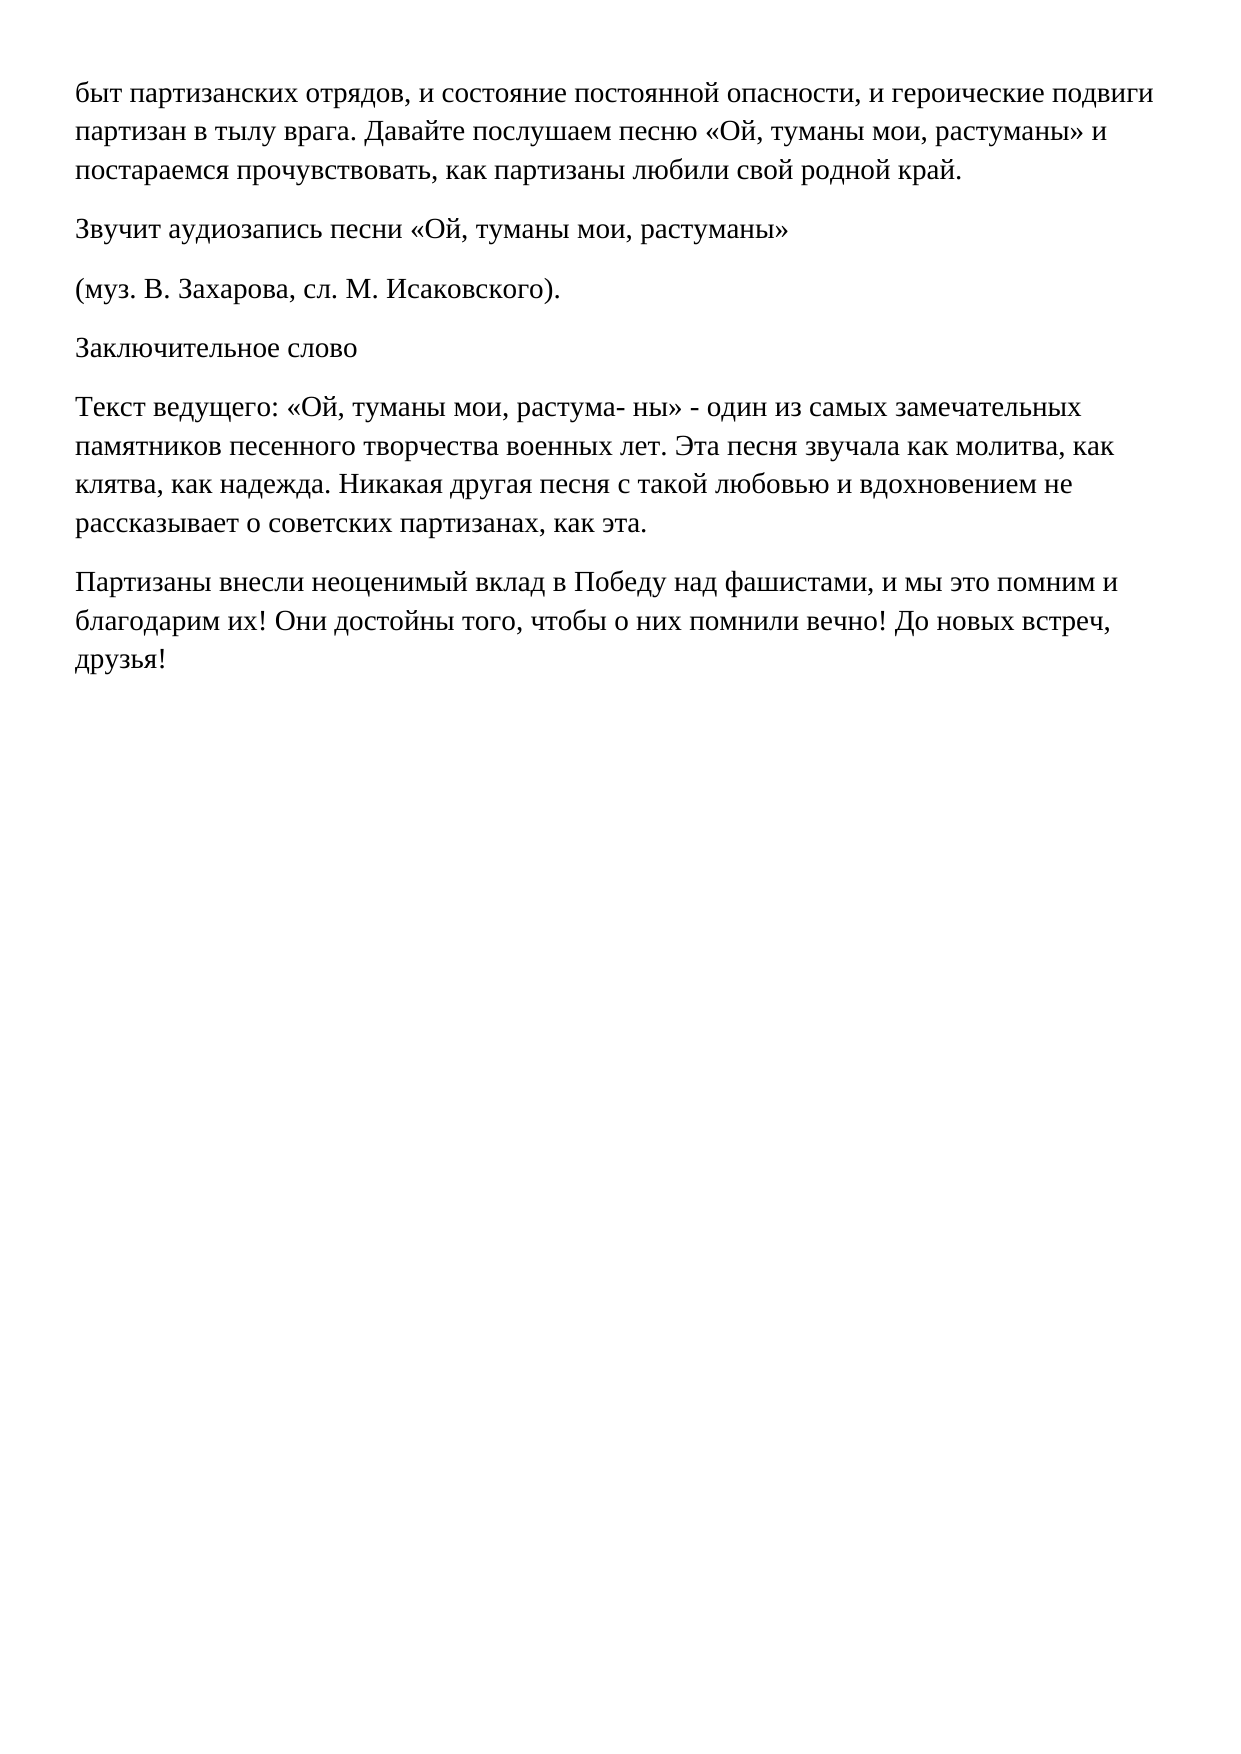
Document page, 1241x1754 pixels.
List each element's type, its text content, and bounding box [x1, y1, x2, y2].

text Заключительное слово [75, 330, 1165, 364]
text Партизаны внесли неоценимый вклад в Победу над фашистами, и мы это помним и благодарим их! Они достойны того, чтобы о них помнили вечно! До новых встреч, друзья! [75, 564, 1165, 675]
text Звучит аудиозапись песни «Ой, туманы мои, растуманы» [75, 211, 1165, 245]
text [75, 75, 1165, 186]
text Текст ведущего: «Ой, туманы мои, растума- ны» - один из самых замечательных памятников песенного творчества военных лет. Эта песня звучала как молитва, как клятва, как надежда. Никакая другая песня с такой любовью и вдохновением не рассказывает о советских партизанах, как эта. [75, 389, 1165, 539]
text (муз. В. Захарова, сл. М. Исаковского). [75, 271, 1165, 304]
